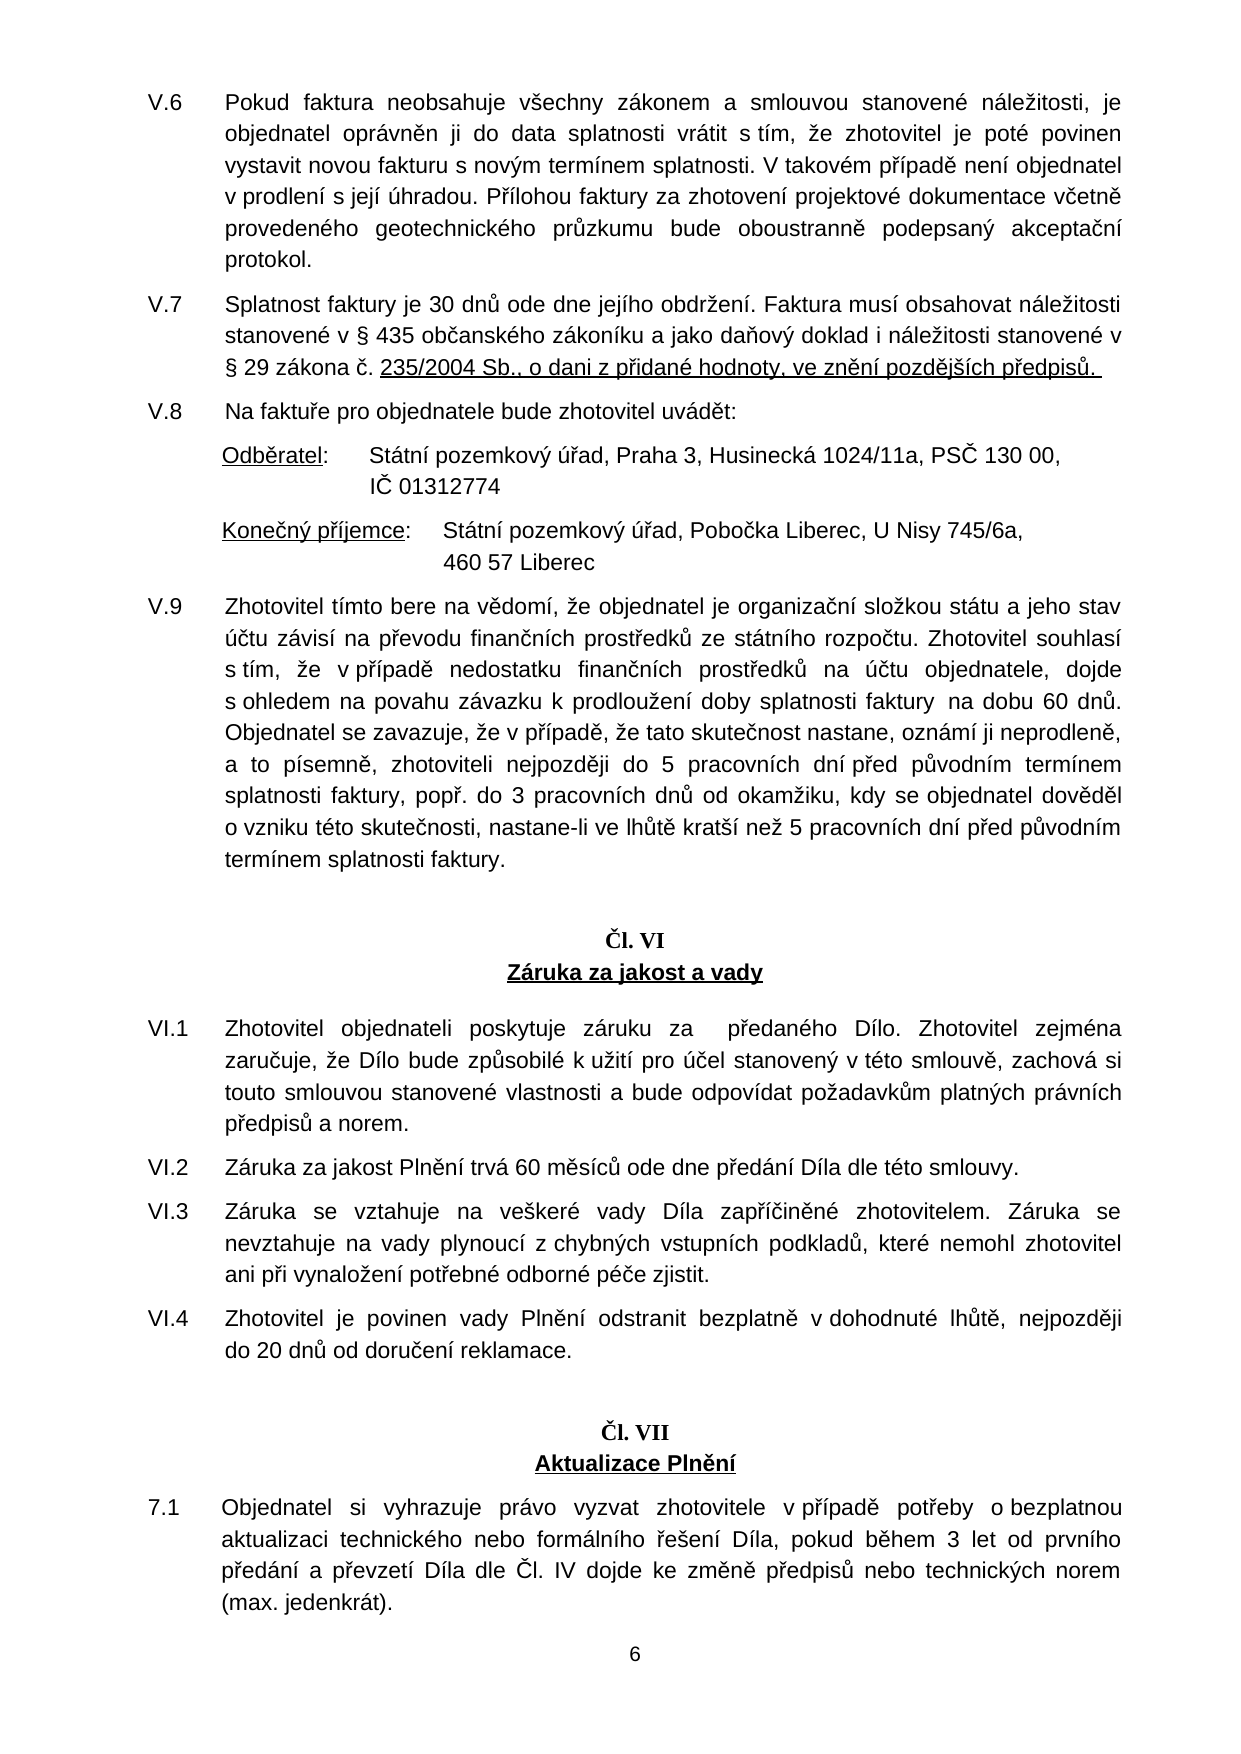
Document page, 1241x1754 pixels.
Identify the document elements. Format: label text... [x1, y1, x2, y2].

list Splatnost faktury je 30 dnů ode dne jejího obdržení. Faktura musí obsahovat náležitosti stanovené v § 435 občanského zákoníku a jako daňový doklad i náležitosti stanovené v § 29 zákona č. 235/2004 Sb., o dani z přidané hodnoty, ve znění pozdějších předpisů. [148, 291, 1122, 380]
list Pokud faktura neobsahuje všechny zákonem a smlouvou stanovené náležitosti, je objednatel oprávněn ji do data splatnosti vrátit s tím, že zhotovitel je poté povinen vystavit novou fakturu s novým termínem splatnosti. V takovém případě není objednatel v prodlení s její úhradou. Přílohou faktury za zhotovení projektové dokumentace včetně provedeného geotechnického průzkumu bude oboustranně podepsaný akceptační protokol. [148, 89, 1122, 273]
list Aktualizace Plnění [148, 1450, 1122, 1476]
list IČ 01312774 [295, 473, 1122, 500]
list Odběratel: Státní pozemkový úřad, Praha 3, Husinecká 1024/11a, PSČ 130 00, [222, 442, 1122, 468]
list Na faktuře pro objednatele bude zhotovitel uvádět: [148, 398, 1122, 424]
list Záruka se vztahuje na veškeré vady Díla zapříčiněné zhotovitelem. Záruka se nevztahuje na vady plynoucí z chybných vstupních podkladů, které nemohl zhotovitel ani při vynaložení potřebné odborné péče zjistit. [148, 1198, 1122, 1288]
list 7.1 Objednatel si vyhrazuje právo vyzvat zhotovitele v případě potřeby o bezplatnou aktualizaci technického nebo formálního řešení Díla, pokud během 3 let od prvního předání a převzetí Díla dle Čl. IV dojde ke změně předpisů nebo technických norem (max. jedenkrát). [148, 1494, 1122, 1615]
text Záruka za jakost a vady [148, 927, 1122, 985]
list Zhotovitel je povinen vady Plnění odstranit bezplatně v dohodnuté lhůtě, nejpozději do 20 dnů od doručení reklamace. [148, 1305, 1122, 1363]
list Záruka za jakost Plnění trvá 60 měsíců ode dne předání Díla dle této smlouvy. [148, 1154, 1122, 1180]
list Zhotovitel tímto bere na vědomí, že objednatel je organizační složkou státu a jeho stav účtu závisí na převodu finančních prostředků ze státního rozpočtu. Zhotovitel souhlasí s tím, že v případě nedostatku finančních prostředků na účtu objednatele, dojde s ohledem na povahu závazku k prodloužení doby splatnosti faktury na dobu 60 dnů. Objednatel se zavazuje, že v případě, že tato skutečnost nastane, oznámí ji neprodleně, a to písemně, zhotoviteli nejpozději do 5 pracovních dní před původním termínem splatnosti faktury, popř. do 3 pracovních dnů od okamžiku, kdy se objednatel dověděl o vzniku této skutečnosti, nastane-li ve lhůtě kratší než 5 pracovních dní před původním termínem splatnosti faktury. [148, 593, 1122, 872]
list Zhotovitel objednateli poskytuje záruku za předaného Dílo. Zhotovitel zejména zaručuje, že Dílo bude způsobilé k užití pro účel stanovený v této smlouvě, zachová si touto smlouvou stanovené vlastnosti a bude odpovídat požadavkům platných právních předpisů a norem. [148, 1015, 1122, 1136]
list Konečný příjemce: Státní pozemkový úřad, Pobočka Liberec, U Nisy 745/6a, [222, 517, 1122, 544]
list 460 57 Liberec [369, 549, 1122, 575]
